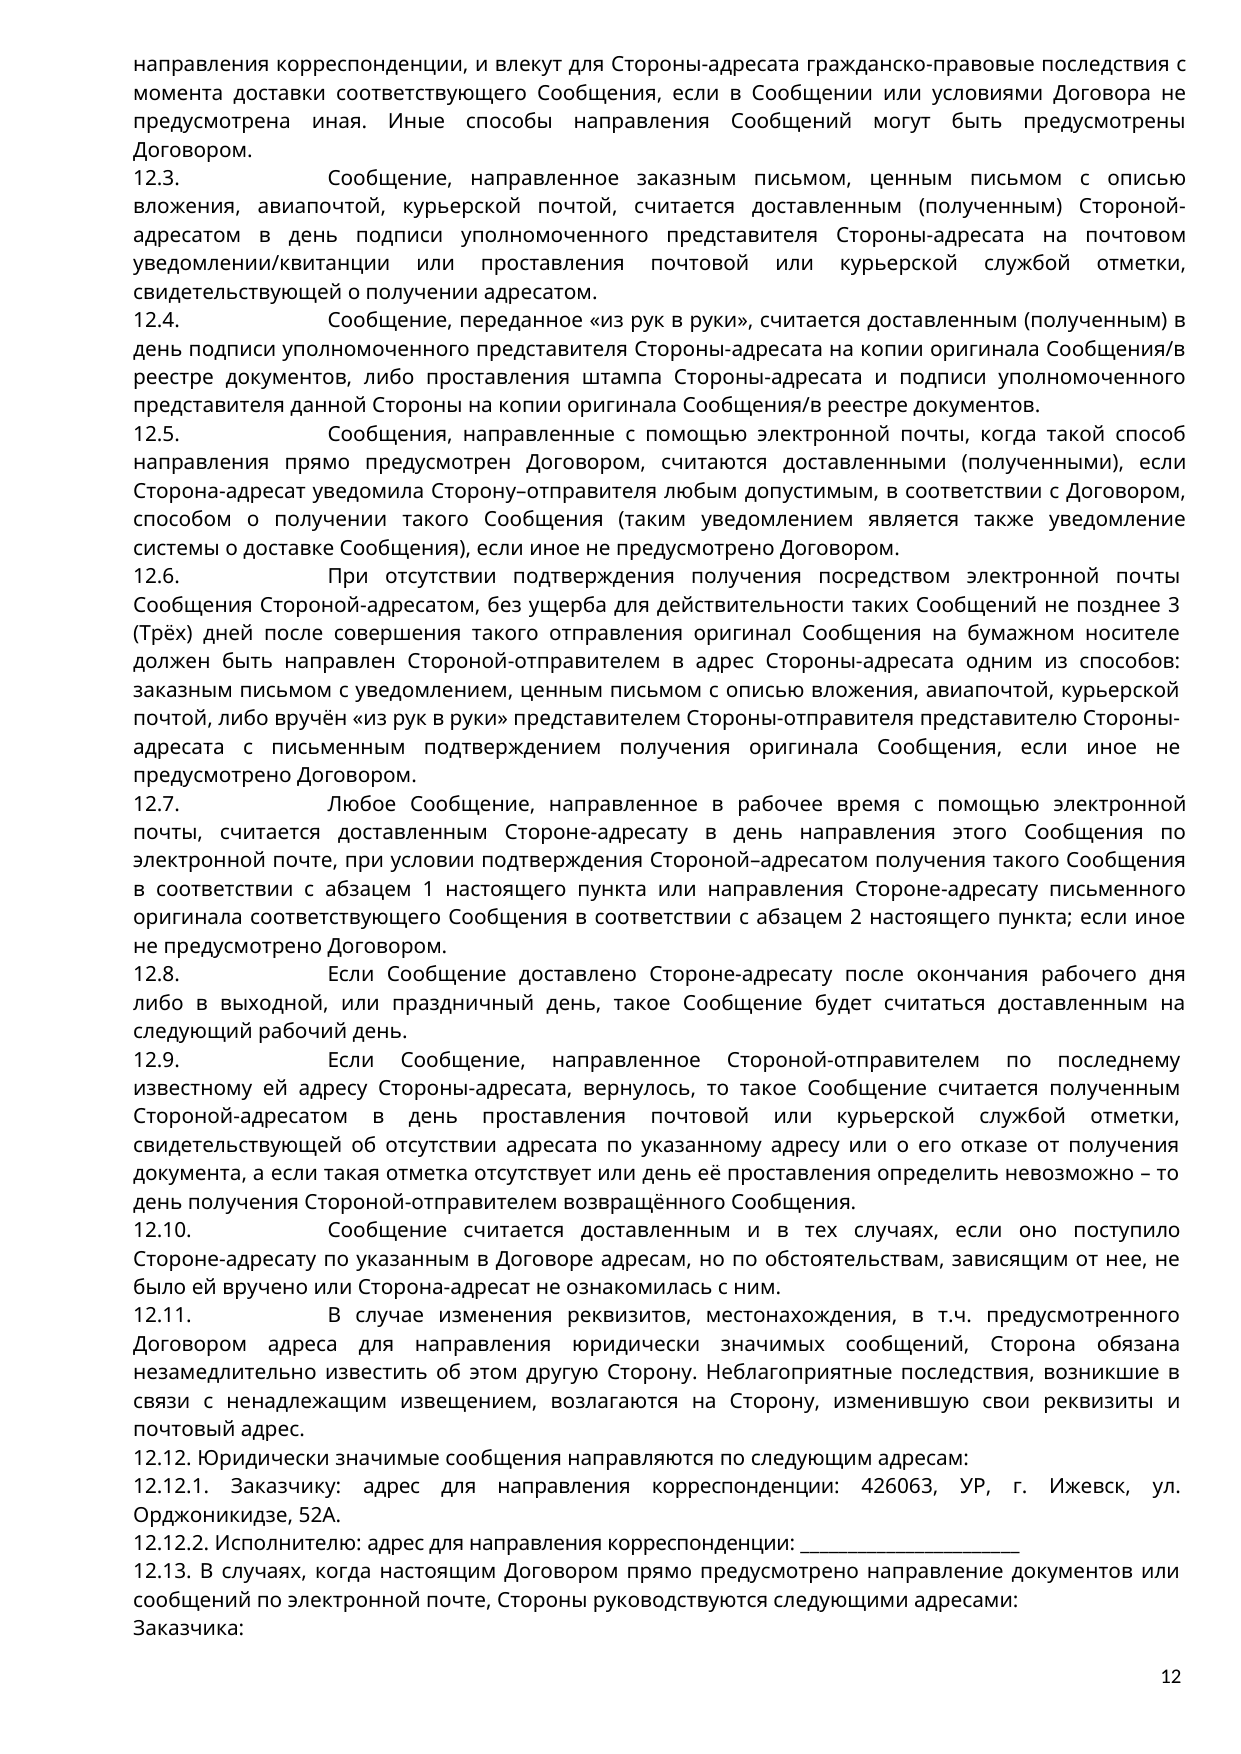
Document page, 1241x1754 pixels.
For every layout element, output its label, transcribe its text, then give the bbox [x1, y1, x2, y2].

list Если Сообщение доставлено Стороне-адресату после окончания рабочего дня либо в выходной, или праздничный день, такое Сообщение будет считаться доставленным на следующий рабочий день. [133, 959, 1187, 1045]
list 12.12.2. Исполнителю: адрес для направления корреспонденции: _______________________ [133, 1528, 1181, 1557]
list 12.13. В случаях, когда настоящим Договором прямо предусмотрено направление документов или сообщений по электронной почте, Стороны руководствуются следующими адресами: [133, 1557, 1181, 1613]
list Сообщение, направленное заказным письмом, ценным письмом с описью вложения, авиапочтой, курьерской почтой, считается доставленным (полученным) Стороной-адресатом в день подписи уполномоченного представителя Стороны-адресата на почтовом уведомлении/квитанции или проставления почтовой или курьерской службой отметки, свидетельствующей о получении адресатом. [133, 163, 1187, 305]
list Заказчика: [133, 1613, 1181, 1642]
list 12.12. Юридически значимые сообщения направляются по следующим адресам: [133, 1443, 1181, 1471]
list Если Сообщение, направленное Стороной-отправителем по последнему известному ей адресу Стороны-адресата, вернулось, то такое Сообщение считается полученным Стороной-адресатом в день проставления почтовой или курьерской службой отметки, свидетельствующей об отсутствии адресата по указанному адресу или о его отказе от получения документа, а если такая отметка отсутствует или день её проставления определить невозможно – то день получения Стороной-отправителем возвращённого Сообщения. [133, 1045, 1181, 1215]
list 12.12.1. Заказчику: адрес для направления корреспонденции: 426063, УР, г. Ижевск, ул. Орджоникидзе, 52А. [133, 1471, 1181, 1528]
list Сообщение считается доставленным и в тех случаях, если оно поступило Стороне-адресату по указанным в Договоре адресам, но по обстоятельствам, зависящим от нее, не было ей вручено или Сторона-адресат не ознакомилась с ним. [133, 1215, 1181, 1301]
list Сообщение, переданное «из рук в руки», считается доставленным (полученным) в день подписи уполномоченного представителя Стороны-адресата на копии оригинала Сообщения/в реестре документов, либо проставления штампа Стороны-адресата и подписи уполномоченного представителя данной Стороны на копии оригинала Сообщения/в реестре документов. [133, 305, 1187, 419]
list При отсутствии подтверждения получения посредством электронной почты Сообщения Стороной-адресатом, без ущерба для действительности таких Сообщений не позднее 3 (Трёх) дней после совершения такого отправления оригинал Сообщения на бумажном носителе должен быть направлен Стороной-отправителем в адрес Стороны-адресата одним из способов: заказным письмом с уведомлением, ценным письмом с описью вложения, авиапочтой, курьерской почтой, либо вручён «из рук в руки» представителем Стороны-отправителя представителю Стороны-адресата с письменным подтверждением получения оригинала Сообщения, если иное не предусмотрено Договором. [133, 561, 1181, 789]
list В случае изменения реквизитов, местонахождения, в т.ч. предусмотренного Договором адреса для направления юридически значимых сообщений, Сторона обязана незамедлительно известить об этом другую Сторону. Неблагоприятные последствия, возникшие в связи с ненадлежащим извещением, возлагаются на Сторону, изменившую свои реквизиты и почтовый адрес. [133, 1301, 1181, 1443]
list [133, 49, 1187, 163]
list Сообщения, направленные с помощью электронной почты, когда такой способ направления прямо предусмотрен Договором, считаются доставленными (полученными), если Сторона-адресат уведомила Сторону–отправителя любым допустимым, в соответствии с Договором, способом о получении такого Сообщения (таким уведомлением является также уведомление системы о доставке Сообщения), если иное не предусмотрено Договором. [133, 419, 1187, 561]
list Любое Сообщение, направленное в рабочее время с помощью электронной почты, считается доставленным Стороне-адресату в день направления этого Сообщения по электронной почте, при условии подтверждения Стороной–адресатом получения такого Сообщения в соответствии с абзацем 1 настоящего пункта или направления Стороне-адресату письменного оригинала соответствующего Сообщения в соответствии с абзацем 2 настоящего пункта; если иное не предусмотрено Договором. [133, 789, 1187, 959]
